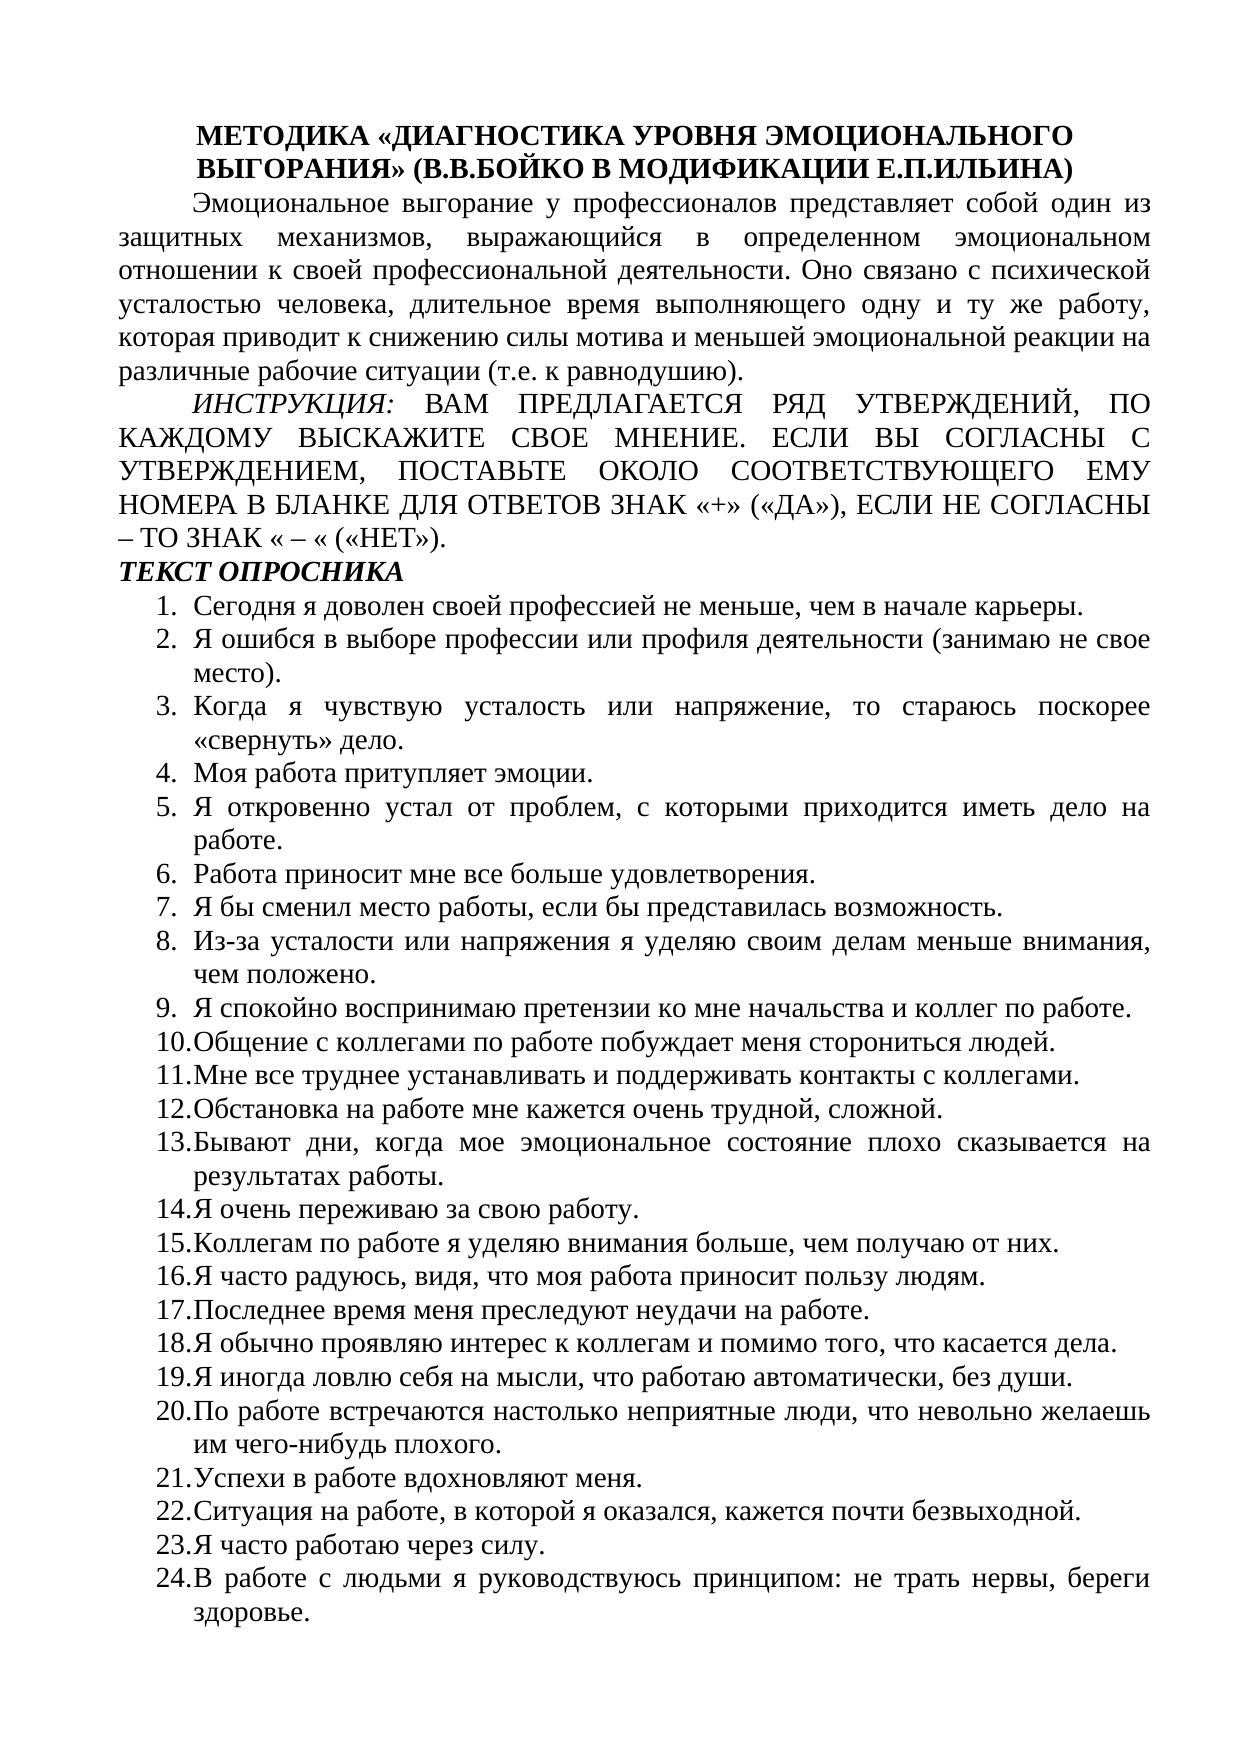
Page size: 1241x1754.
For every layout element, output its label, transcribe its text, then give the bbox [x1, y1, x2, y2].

list Я обычно проявляю интерес к коллегам и помимо того, что касается дела. [156, 1326, 1152, 1359]
list Когда я чувствую усталость или напряжение, то стараюсь поскорее «свернуть» дело. [156, 688, 1152, 755]
list Я часто работаю через силу. [156, 1527, 1152, 1560]
text Методика «Диагностика уровня эмоционального выгорания» (В.В.Бойко в модификации Е.П.Ильина) [118, 118, 1152, 185]
list Моя работа притупляет эмоции. [156, 755, 1152, 789]
list Обстановка на работе мне кажется очень трудной, сложной. [156, 1091, 1152, 1124]
text Текст опросника [118, 554, 1152, 588]
list Бывают дни, когда мое эмоциональное состояние плохо сказывается на результатах работы. [156, 1124, 1152, 1191]
list Я иногда ловлю себя на мысли, что работаю автоматически, без души. [156, 1359, 1152, 1393]
list Я очень переживаю за свою работу. [156, 1191, 1152, 1225]
list Из-за усталости или напряжения я уделяю своим делам меньше внимания, чем положено. [156, 923, 1152, 990]
list Я часто радуюсь, видя, что моя работа приносит пользу людям. [156, 1258, 1152, 1292]
list По работе встречаются настолько неприятные люди, что невольно желаешь им чего-нибудь плохого. [156, 1393, 1152, 1460]
list Общение с коллегами по работе побуждает меня сторониться людей. [156, 1024, 1152, 1057]
list Успехи в работе вдохновляют меня. [156, 1460, 1152, 1493]
text Инструкция: Вам предлагается ряд утверждений, по каждому выскажите свое мнение. Если вы согласны с утверждением, поставьте около соответствующего ему номера в бланке для ответов знак «+» («да»), если не согласны – то знак « – « («нет»). [118, 386, 1152, 554]
list Работа приносит мне все больше удовлетворения. [156, 856, 1152, 889]
list Я ошибся в выборе профессии или профиля деятельности (занимаю не свое место). [156, 621, 1152, 688]
list Я бы сменил место работы, если бы представилась возможность. [156, 889, 1152, 923]
list Я откровенно устал от проблем, с которыми приходится иметь дело на работе. [156, 789, 1152, 856]
list Я спокойно воспринимаю претензии ко мне начальства и коллег по работе. [156, 990, 1152, 1024]
list Мне все труднее устанавливать и поддерживать контакты с коллегами. [156, 1057, 1152, 1091]
list Последнее время меня преследуют неудачи на работе. [156, 1292, 1152, 1326]
list В работе с людьми я руководствуюсь принципом: не трать нервы, береги здоровье. [156, 1560, 1152, 1627]
text Эмоциональное выгорание у профессионалов представляет собой один из защитных механизмов, выражающийся в определенном эмоциональном отношении к своей профессиональной деятельности. Оно связано с психической усталостью человека, длительное время выполняющего одну и ту же работу, которая приводит к снижению силы мотива и меньшей эмоциональной реакции на различные рабочие ситуации (т.е. к равнодушию). [118, 185, 1152, 386]
list Сегодня я доволен своей профессией не меньше, чем в начале карьеры. [156, 588, 1152, 621]
list Коллегам по работе я уделяю внимания больше, чем получаю от них. [156, 1225, 1152, 1258]
list Ситуация на работе, в которой я оказался, кажется почти безвыходной. [156, 1493, 1152, 1527]
